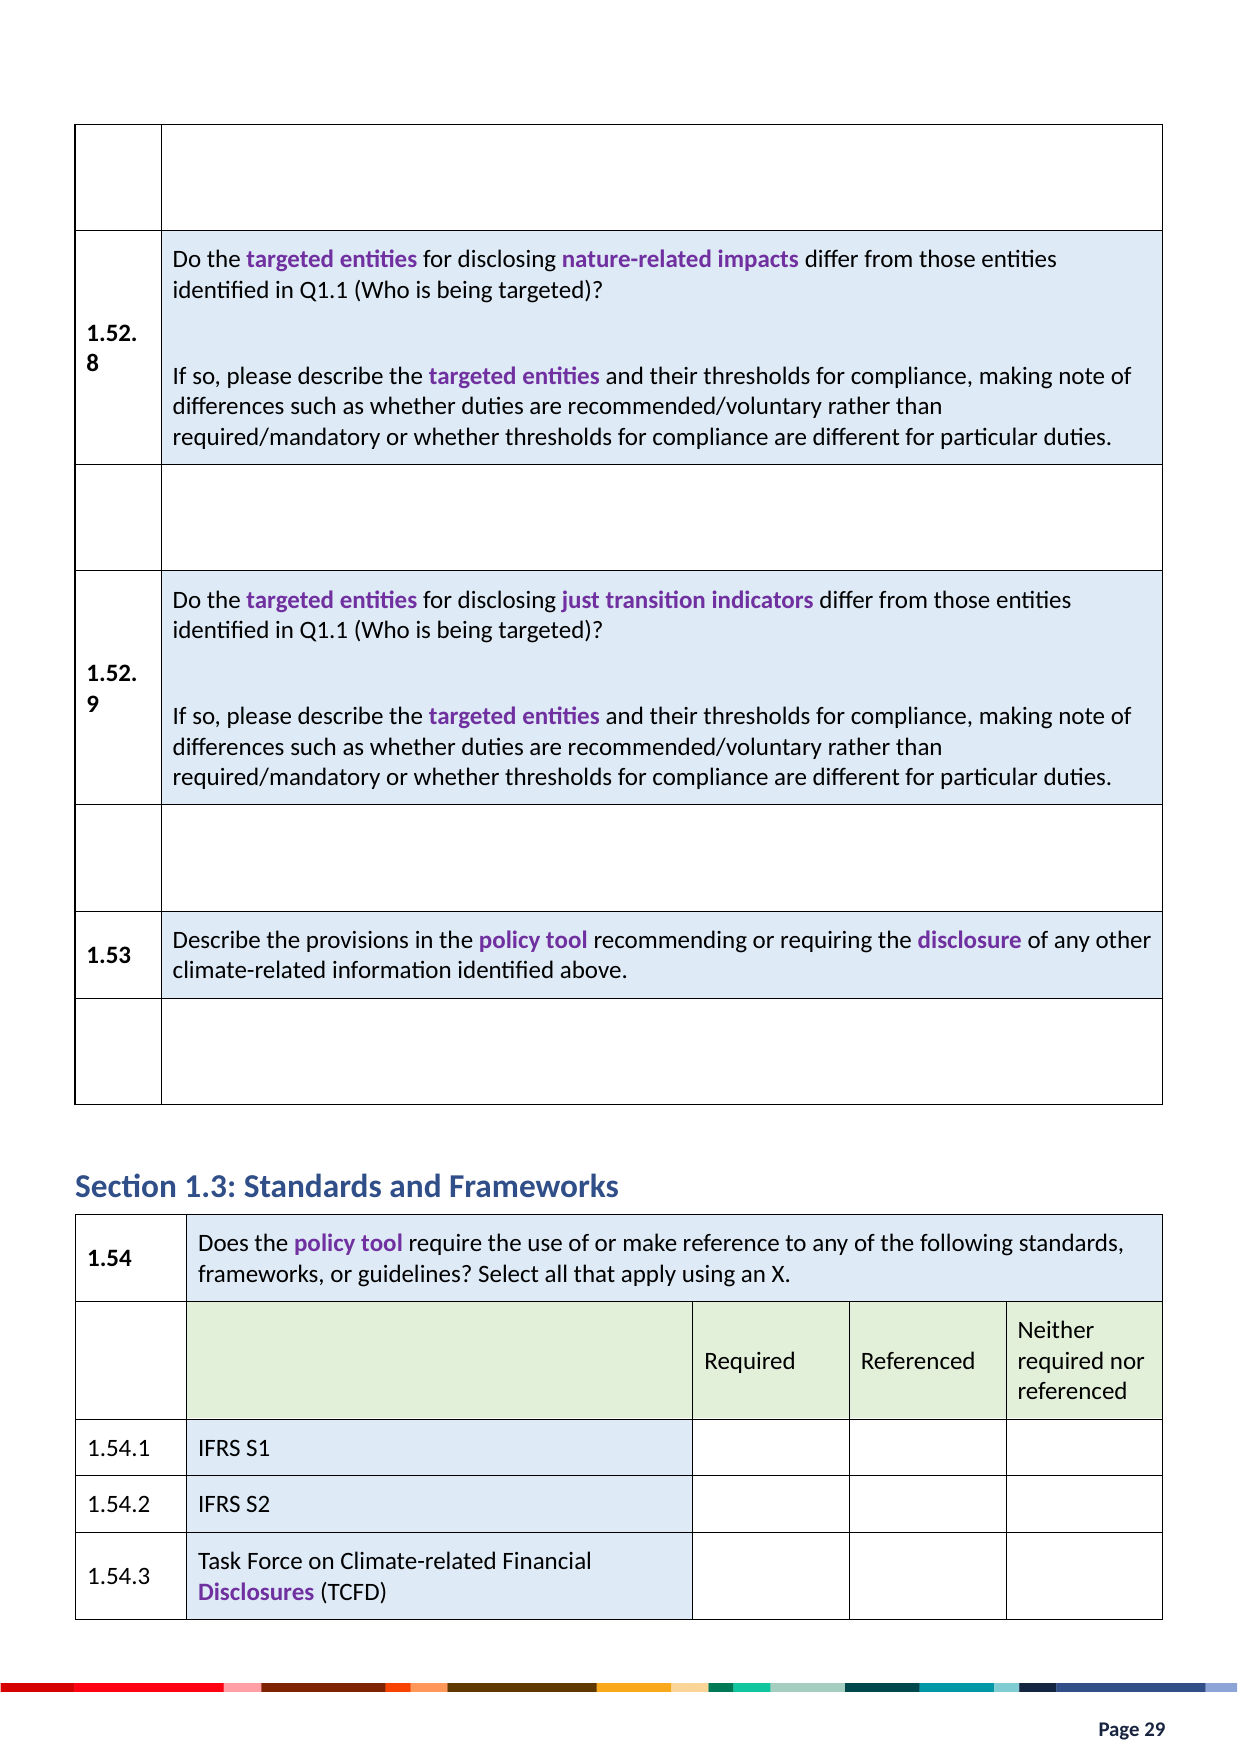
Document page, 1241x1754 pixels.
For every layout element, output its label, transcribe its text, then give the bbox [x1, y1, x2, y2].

table_cell [162, 805, 1162, 911]
table_cell Describe the provisions in the policy tool recommending or requiring the disclosure of any other climate-related information identified above. [162, 912, 1162, 998]
table_cell 1.53 [76, 912, 161, 998]
table_cell [76, 125, 161, 230]
table_header 1.54 [76, 1215, 186, 1301]
table_cell Task Force on Climate-related Financial Disclosures (TCFD) [187, 1533, 692, 1619]
table_cell [76, 465, 161, 570]
table_cell [850, 1420, 1006, 1475]
table_cell Referenced [850, 1302, 1006, 1418]
table_cell 1.54.2 [76, 1476, 186, 1532]
table_cell [76, 999, 161, 1104]
table_cell [1007, 1476, 1162, 1532]
table_cell 1.52.9 [76, 571, 161, 804]
table_cell 1.54.1 [76, 1420, 186, 1475]
table_cell IFRS S1 [187, 1420, 692, 1475]
table_cell [162, 999, 1162, 1104]
table_cell [162, 465, 1162, 570]
table_cell [76, 1302, 186, 1418]
table_cell [693, 1420, 849, 1475]
picture [0, 1683, 1236, 1692]
table_cell [850, 1533, 1006, 1619]
table_cell [693, 1476, 849, 1532]
table_cell [76, 805, 161, 911]
table_cell Neither required nor referenced [1007, 1302, 1162, 1418]
table_cell Do the targeted entities for disclosing nature-related impacts differ from those entities identified in Q1.1 (Who is being targeted)? If so, please describe the targeted entities and their thresholds for compliance, making note of differences such as whether duties are recommended/voluntary rather than required/mandatory or whether thresholds for compliance are different for particular duties. [162, 231, 1162, 464]
table_cell IFRS S2 [187, 1476, 692, 1532]
table_cell [1007, 1420, 1162, 1475]
table_header Does the policy tool require the use of or make reference to any of the following standards, frameworks, or guidelines? Select all that apply using an X. [187, 1215, 1162, 1301]
table_cell 1.54.3 [76, 1533, 186, 1619]
table_cell [162, 125, 1162, 230]
table_cell Required [693, 1302, 849, 1418]
table_cell [693, 1533, 849, 1619]
table_cell [850, 1476, 1006, 1532]
subtitle Section 1.3: Standards and Frameworks [75, 1165, 1165, 1205]
table_cell 1.52.8 [76, 231, 161, 464]
table_cell [187, 1302, 692, 1418]
table_cell [1007, 1533, 1162, 1619]
table_cell Do the targeted entities for disclosing just transition indicators differ from those entities identified in Q1.1 (Who is being targeted)? If so, please describe the targeted entities and their thresholds for compliance, making note of differences such as whether duties are recommended/voluntary rather than required/mandatory or whether thresholds for compliance are different for particular duties. [162, 571, 1162, 804]
